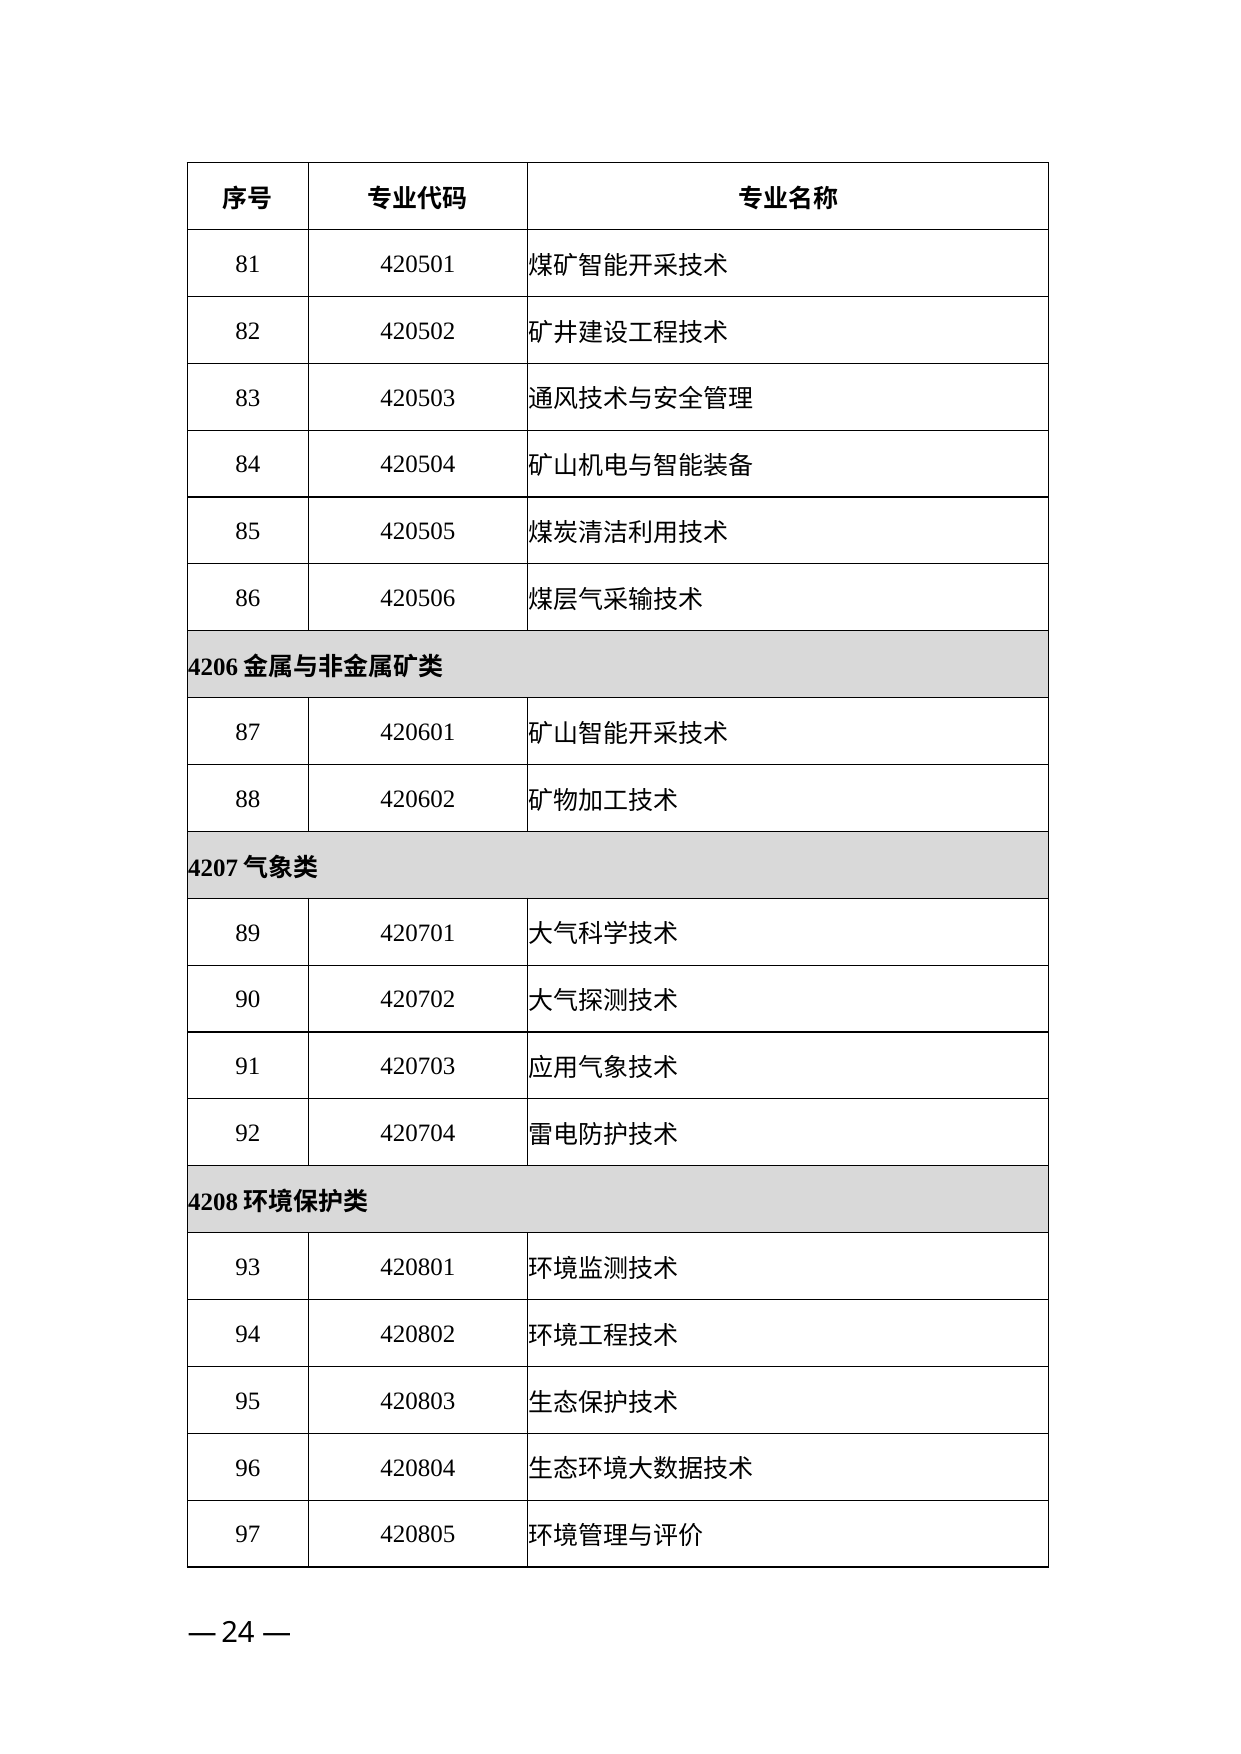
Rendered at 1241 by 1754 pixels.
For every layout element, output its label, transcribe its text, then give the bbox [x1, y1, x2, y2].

table_cell 420503 [309, 364, 527, 429]
table_cell 91 [188, 1033, 308, 1098]
table_cell 85 [188, 498, 308, 563]
table_cell 环境监测技术 [528, 1233, 1048, 1299]
table_cell 生态环境大数据技术 [528, 1434, 1048, 1499]
table_cell 92 [188, 1099, 308, 1165]
table_cell 81 [188, 230, 308, 296]
table_cell 矿井建设工程技术 [528, 297, 1048, 363]
table_cell 420602 [309, 765, 527, 831]
table_cell 420504 [309, 431, 527, 496]
table_cell 4206金属与非金属矿类 [188, 631, 1048, 697]
table_cell 4208环境保护类 [188, 1166, 1048, 1232]
table_cell 420801 [309, 1233, 527, 1299]
table_cell 4207气象类 [188, 832, 1048, 898]
table_cell 94 [188, 1300, 308, 1366]
table_cell 82 [188, 297, 308, 363]
table_cell 420701 [309, 899, 527, 964]
table_cell 应用气象技术 [528, 1033, 1048, 1098]
table_cell 矿山机电与智能装备 [528, 431, 1048, 496]
table_cell 通风技术与安全管理 [528, 364, 1048, 429]
table_cell 420802 [309, 1300, 527, 1366]
table_cell 420804 [309, 1434, 527, 1499]
table_cell 420506 [309, 564, 527, 630]
table_cell 420803 [309, 1367, 527, 1433]
table_cell 雷电防护技术 [528, 1099, 1048, 1165]
table_cell 88 [188, 765, 308, 831]
table_cell 86 [188, 564, 308, 630]
table_cell 大气探测技术 [528, 966, 1048, 1031]
table_cell 420501 [309, 230, 527, 296]
table_cell 96 [188, 1434, 308, 1499]
table_cell 420601 [309, 698, 527, 764]
table_cell 420502 [309, 297, 527, 363]
table_header 专业代码 [309, 163, 527, 229]
table_cell 煤炭清洁利用技术 [528, 498, 1048, 563]
table_cell 大气科学技术 [528, 899, 1048, 964]
table_cell 环境工程技术 [528, 1300, 1048, 1366]
table_cell 420702 [309, 966, 527, 1031]
table_cell 矿山智能开采技术 [528, 698, 1048, 764]
table_cell 矿物加工技术 [528, 765, 1048, 831]
table_cell 90 [188, 966, 308, 1031]
table_header 专业名称 [528, 163, 1048, 229]
table_cell 煤层气采输技术 [528, 564, 1048, 630]
table_cell 420805 [309, 1501, 527, 1566]
table_cell 生态保护技术 [528, 1367, 1048, 1433]
table_cell 83 [188, 364, 308, 429]
table_cell 420703 [309, 1033, 527, 1098]
table_cell 环境管理与评价 [528, 1501, 1048, 1566]
table_cell 93 [188, 1233, 308, 1299]
table_cell 97 [188, 1501, 308, 1566]
table_header 序号 [188, 163, 308, 229]
table_cell 420505 [309, 498, 527, 563]
table_cell 煤矿智能开采技术 [528, 230, 1048, 296]
table_cell 84 [188, 431, 308, 496]
table_cell 87 [188, 698, 308, 764]
table_cell 420704 [309, 1099, 527, 1165]
table_cell 89 [188, 899, 308, 964]
table_cell 95 [188, 1367, 308, 1433]
